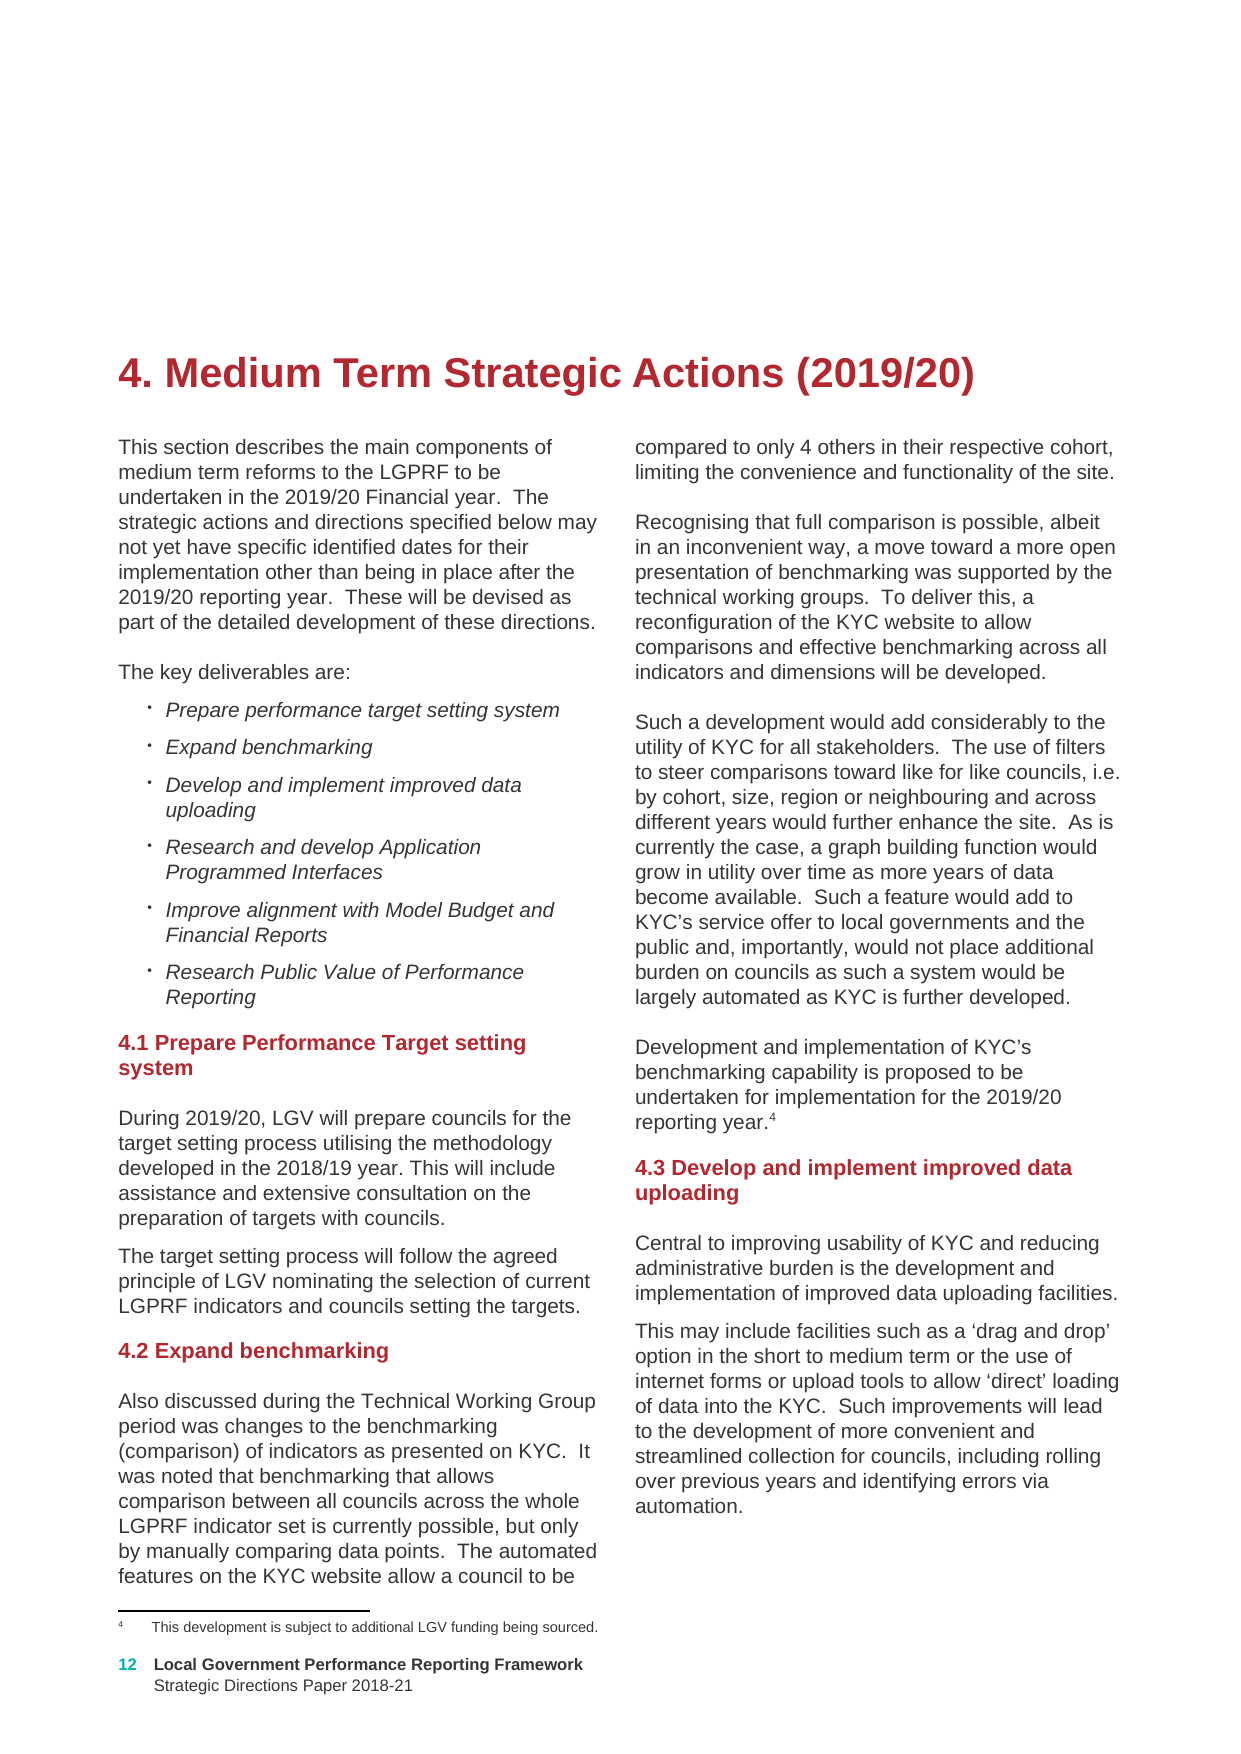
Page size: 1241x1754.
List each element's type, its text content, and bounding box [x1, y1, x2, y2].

text The key deliverables are: [118, 659, 605, 684]
subtitle 4.3 Develop and implement improved data uploading [635, 1155, 1122, 1205]
text Improve alignment with Model Budget and Financial Reports [148, 897, 605, 947]
text This section describes the main components of medium term reforms to the LGPRF to be undertaken in the 2019/20 Financial year. The strategic actions and directions specified below may not yet have specific identified dates for their implementation other than being in place after the 2019/20 reporting year. These will be devised as part of the detailed development of these directions. [118, 434, 605, 634]
text Such a development would add considerably to the utility of KYC for all stakeholders. The use of filters to steer comparisons toward like for like councils, i.e. by cohort, size, region or neighbouring and across different years would further enhance the site. As is currently the case, a graph building function would grow in utility over time as more years of data become available. Such a feature would add to KYC’s service offer to local governments and the public and, importantly, would not place additional burden on councils as such a system would be largely automated as KYC is further developed. [635, 709, 1122, 1009]
subtitle 4. Medium Term Strategic Actions (2019/20) [118, 351, 1122, 397]
text Prepare performance target setting system [148, 697, 605, 722]
text Also discussed during the Technical Working Group period was changes to the benchmarking (comparison) of indicators as presented on KYC. It was noted that benchmarking that allows comparison between all councils across the whole LGPRF indicator set is currently possible, but only by manually comparing data points. The automated features on the KYC website allow a council to be compared to only 4 others in their respective cohort, limiting the convenience and functionality of the site. [118, 1388, 605, 1588]
subtitle 4.1 Prepare Performance Target setting system [118, 1030, 605, 1080]
text Recognising that full comparison is possible, albeit in an inconvenient way, a move toward a more open presentation of benchmarking was supported by the technical working groups. To deliver this, a reconfiguration of the KYC website to allow comparisons and effective benchmarking across all indicators and dimensions will be developed. [635, 509, 1122, 684]
text This may include facilities such as a ‘drag and drop’ option in the short to medium term or the use of internet forms or upload tools to allow ‘direct’ loading of data into the KYC. Such improvements will lead to the development of more convenient and streamlined collection for councils, including rolling over previous years and identifying errors via automation. [635, 1317, 1122, 1517]
text The target setting process will follow the agreed principle of LGV nominating the selection of current LGPRF indicators and councils setting the targets. [118, 1242, 605, 1317]
text Central to improving usability of KYC and reducing administrative burden is the development and implementation of improved data uploading facilities. [635, 1230, 1122, 1305]
text Research Public Value of Performance Reporting [148, 959, 605, 1009]
text During 2019/20, LGV will prepare councils for the target setting process utilising the methodology developed in the 2018/19 year. This will include assistance and extensive consultation on the preparation of targets with councils. [118, 1105, 605, 1230]
text Develop and implement improved data uploading [148, 772, 605, 822]
subtitle 4.2 Expand benchmarking [118, 1338, 605, 1363]
text Research and develop Application Programmed Interfaces [148, 834, 605, 884]
text Expand benchmarking [148, 734, 605, 759]
text Development and implementation of KYC’s benchmarking capability is proposed to be undertaken for implementation for the 2019/20 reporting year. [635, 1034, 1122, 1134]
